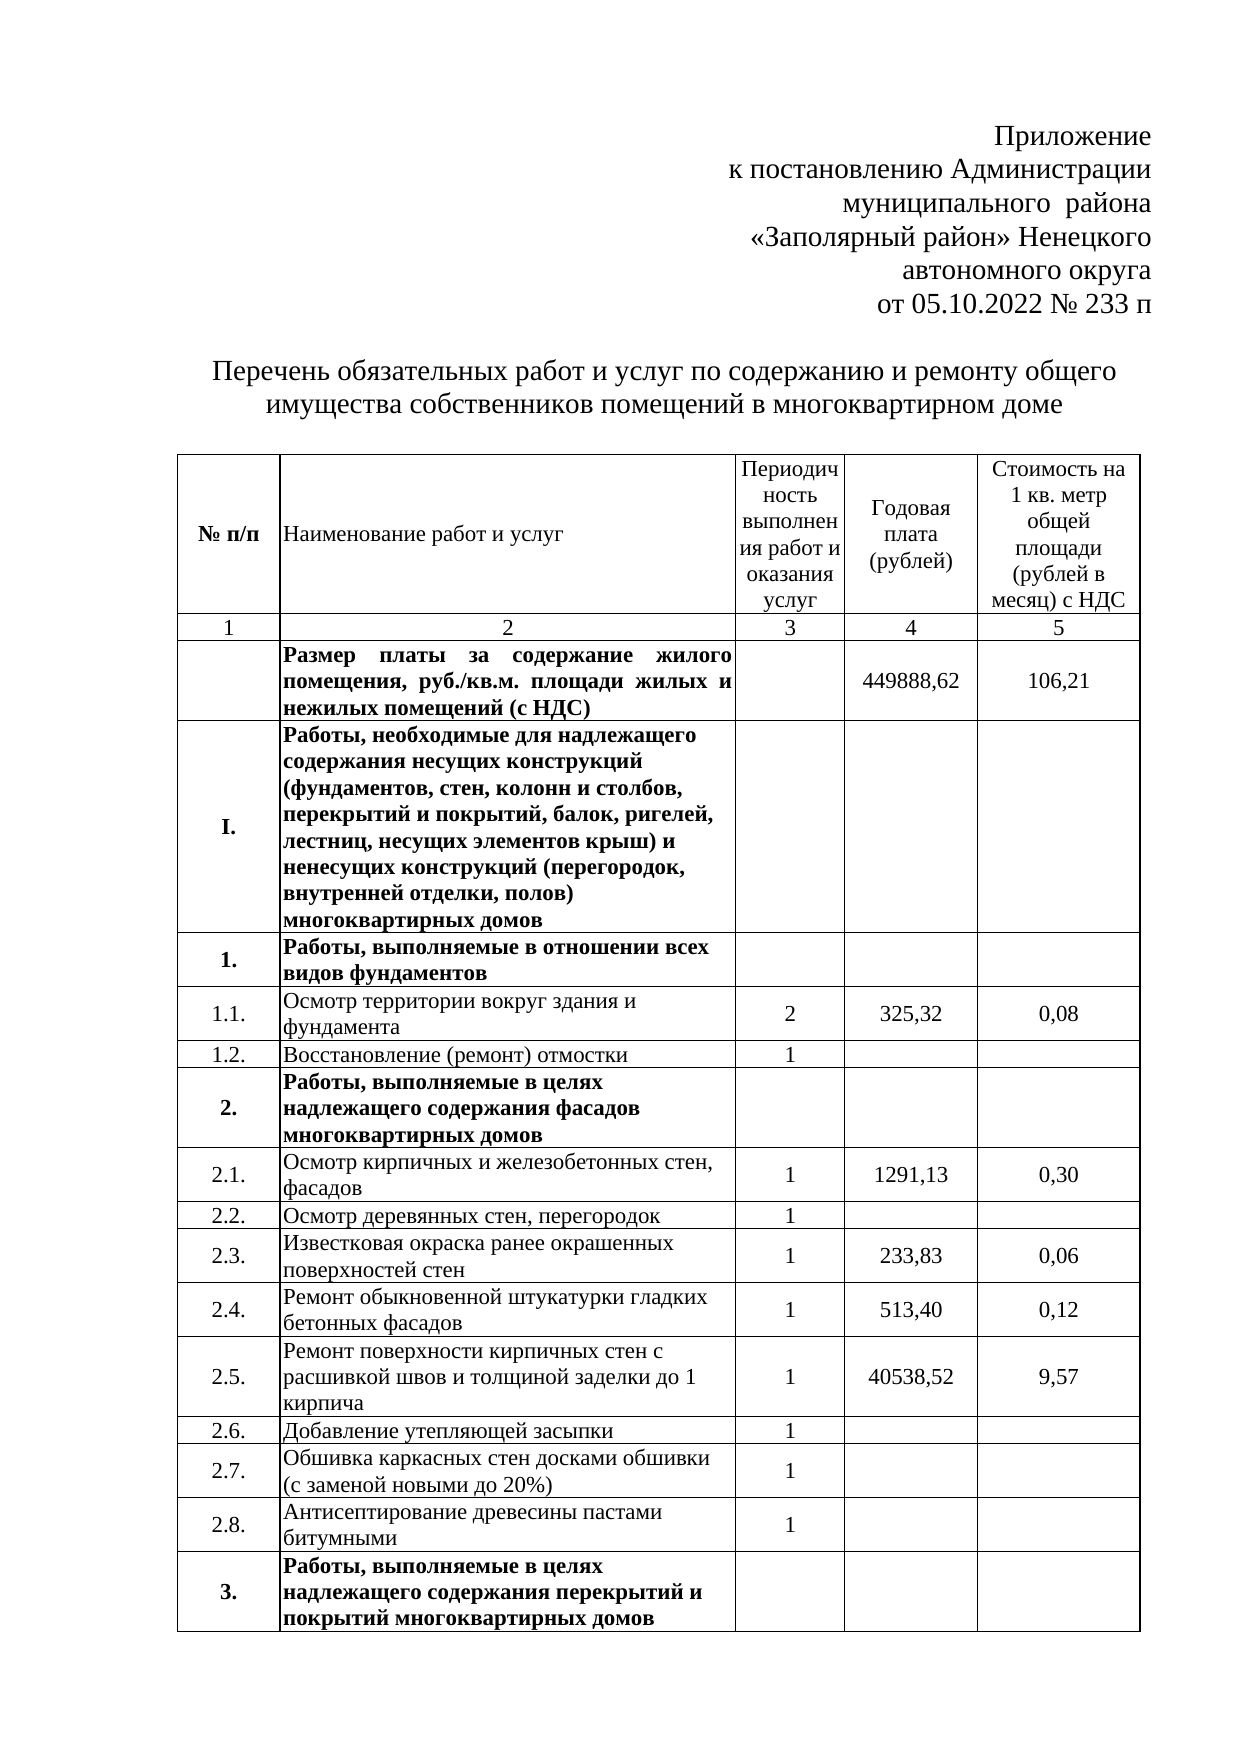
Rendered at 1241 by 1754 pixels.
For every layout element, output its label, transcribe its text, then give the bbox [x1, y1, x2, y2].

table_cell 2.5. [178, 1337, 279, 1416]
table_cell 3 [736, 614, 844, 640]
table_cell [736, 1552, 844, 1631]
table_cell Осмотр кирпичных и железобетонных стен, фасадов [281, 1148, 735, 1201]
table_cell 2. [178, 1068, 279, 1147]
table_cell 2 [736, 987, 844, 1039]
table_cell 3. [178, 1552, 279, 1631]
table_header Годовая плата (рублей) [845, 455, 977, 613]
table_cell Работы, выполняемые в целях надлежащего содержания перекрытий и покрытий многоквартирных домов [281, 1552, 735, 1631]
table_cell Ремонт поверхности кирпичных стен с расшивкой швов и толщиной заделки до 1 кирпича [281, 1337, 735, 1416]
table_cell [978, 1552, 1139, 1631]
table_cell [736, 641, 844, 720]
table_cell 2 [281, 614, 735, 640]
table_cell 1 [736, 1202, 844, 1228]
table_cell 0,08 [978, 987, 1139, 1039]
table_cell 2.3. [178, 1229, 279, 1282]
table_cell [845, 1202, 977, 1228]
table_cell [978, 1498, 1139, 1551]
table_cell Известковая окраска ранее окрашенных поверхностей стен [281, 1229, 735, 1282]
table_cell Осмотр деревянных стен, перегородок [281, 1202, 735, 1228]
table_cell 40538,52 [845, 1337, 977, 1416]
table_cell [845, 1417, 977, 1443]
table_cell [845, 721, 977, 932]
table_cell 325,32 [845, 987, 977, 1039]
table_cell 2.8. [178, 1498, 279, 1551]
table_header № п/п [178, 455, 279, 613]
table_cell [845, 1552, 977, 1631]
table_cell [845, 933, 977, 986]
table_header Периодичность выполнения работ и оказания услуг [736, 455, 844, 613]
table_cell 2.1. [178, 1148, 279, 1201]
table_cell Добавление утепляющей засыпки [281, 1417, 735, 1443]
text муниципального района [177, 185, 1152, 219]
table_cell [978, 1202, 1139, 1228]
table_cell 2.4. [178, 1283, 279, 1336]
table_cell Обшивка каркасных стен досками обшивки (с заменой новыми до 20%) [281, 1444, 735, 1497]
table_header Стоимость на 1 кв. метр общей площади (рублей в месяц) с НДС [978, 455, 1139, 613]
table_cell 0,30 [978, 1148, 1139, 1201]
table_cell 2.6. [178, 1417, 279, 1443]
table_cell [845, 1498, 977, 1551]
table_cell [978, 1041, 1139, 1067]
table_cell Размер платы за содержание жилого помещения, руб./кв.м. площади жилых и нежилых помещений (с НДС) [281, 641, 735, 720]
table_cell 2.2. [178, 1202, 279, 1228]
table_cell [978, 721, 1139, 932]
table_cell Антисептирование древесины пастами битумными [281, 1498, 735, 1551]
table_cell 1291,13 [845, 1148, 977, 1201]
table_cell [845, 1041, 977, 1067]
text Приложение [177, 118, 1152, 152]
table_cell Восстановление (ремонт) отмостки [281, 1041, 735, 1067]
table_cell 1 [736, 1337, 844, 1416]
table_cell 0,06 [978, 1229, 1139, 1282]
table_cell [978, 1444, 1139, 1497]
text от 05.10.2022 № 233 п [177, 286, 1152, 319]
table_cell 9,57 [978, 1337, 1139, 1416]
table_cell I. [178, 721, 279, 932]
table_cell 1 [736, 1417, 844, 1443]
table_cell 1.1. [178, 987, 279, 1039]
table_cell 1 [736, 1148, 844, 1201]
table_cell 1 [736, 1041, 844, 1067]
table_header Наименование работ и услуг [281, 455, 735, 613]
table_cell 513,40 [845, 1283, 977, 1336]
table_cell 4 [845, 614, 977, 640]
table_cell [845, 1068, 977, 1147]
table_cell 233,83 [845, 1229, 977, 1282]
text «Заполярный район» Ненецкого автономного округа [177, 219, 1152, 286]
table_cell 2.7. [178, 1444, 279, 1497]
table_cell Ремонт обыкновенной штукатурки гладких бетонных фасадов [281, 1283, 735, 1336]
table_cell Работы, выполняемые в отношении всех видов фундаментов [281, 933, 735, 986]
table_cell Работы, выполняемые в целях надлежащего содержания фасадов многоквартирных домов [281, 1068, 735, 1147]
table_cell 1. [178, 933, 279, 986]
table_cell Работы, необходимые для надлежащего содержания несущих конструкций (фундаментов, стен, колонн и столбов, перекрытий и покрытий, балок, ригелей, лестниц, несущих элементов крыш) и ненесущих конструкций (перегородок, внутренней отделки, полов) многоквартирных домов [281, 721, 735, 932]
table_cell [978, 933, 1139, 986]
table_cell [978, 1417, 1139, 1443]
table_cell 1 [736, 1444, 844, 1497]
table_cell 1 [736, 1498, 844, 1551]
table_cell 449888,62 [845, 641, 977, 720]
table_cell [978, 1068, 1139, 1147]
table_cell 106,21 [978, 641, 1139, 720]
table_cell 1 [178, 614, 279, 640]
table_cell [845, 1444, 977, 1497]
table_cell [178, 641, 279, 720]
text Перечень обязательных работ и услуг по содержанию и ремонту общего имущества собственников помещений в многоквартирном доме [177, 353, 1152, 420]
table_cell [736, 1068, 844, 1147]
table_cell 1 [736, 1229, 844, 1282]
table_cell 1.2. [178, 1041, 279, 1067]
table_cell Осмотр территории вокруг здания и фундамента [281, 987, 735, 1039]
table_cell 0,12 [978, 1283, 1139, 1336]
table_cell [736, 721, 844, 932]
table_cell 5 [978, 614, 1139, 640]
table_cell 1 [736, 1283, 844, 1336]
text к постановлению Администрации [177, 152, 1152, 185]
table_cell [736, 933, 844, 986]
